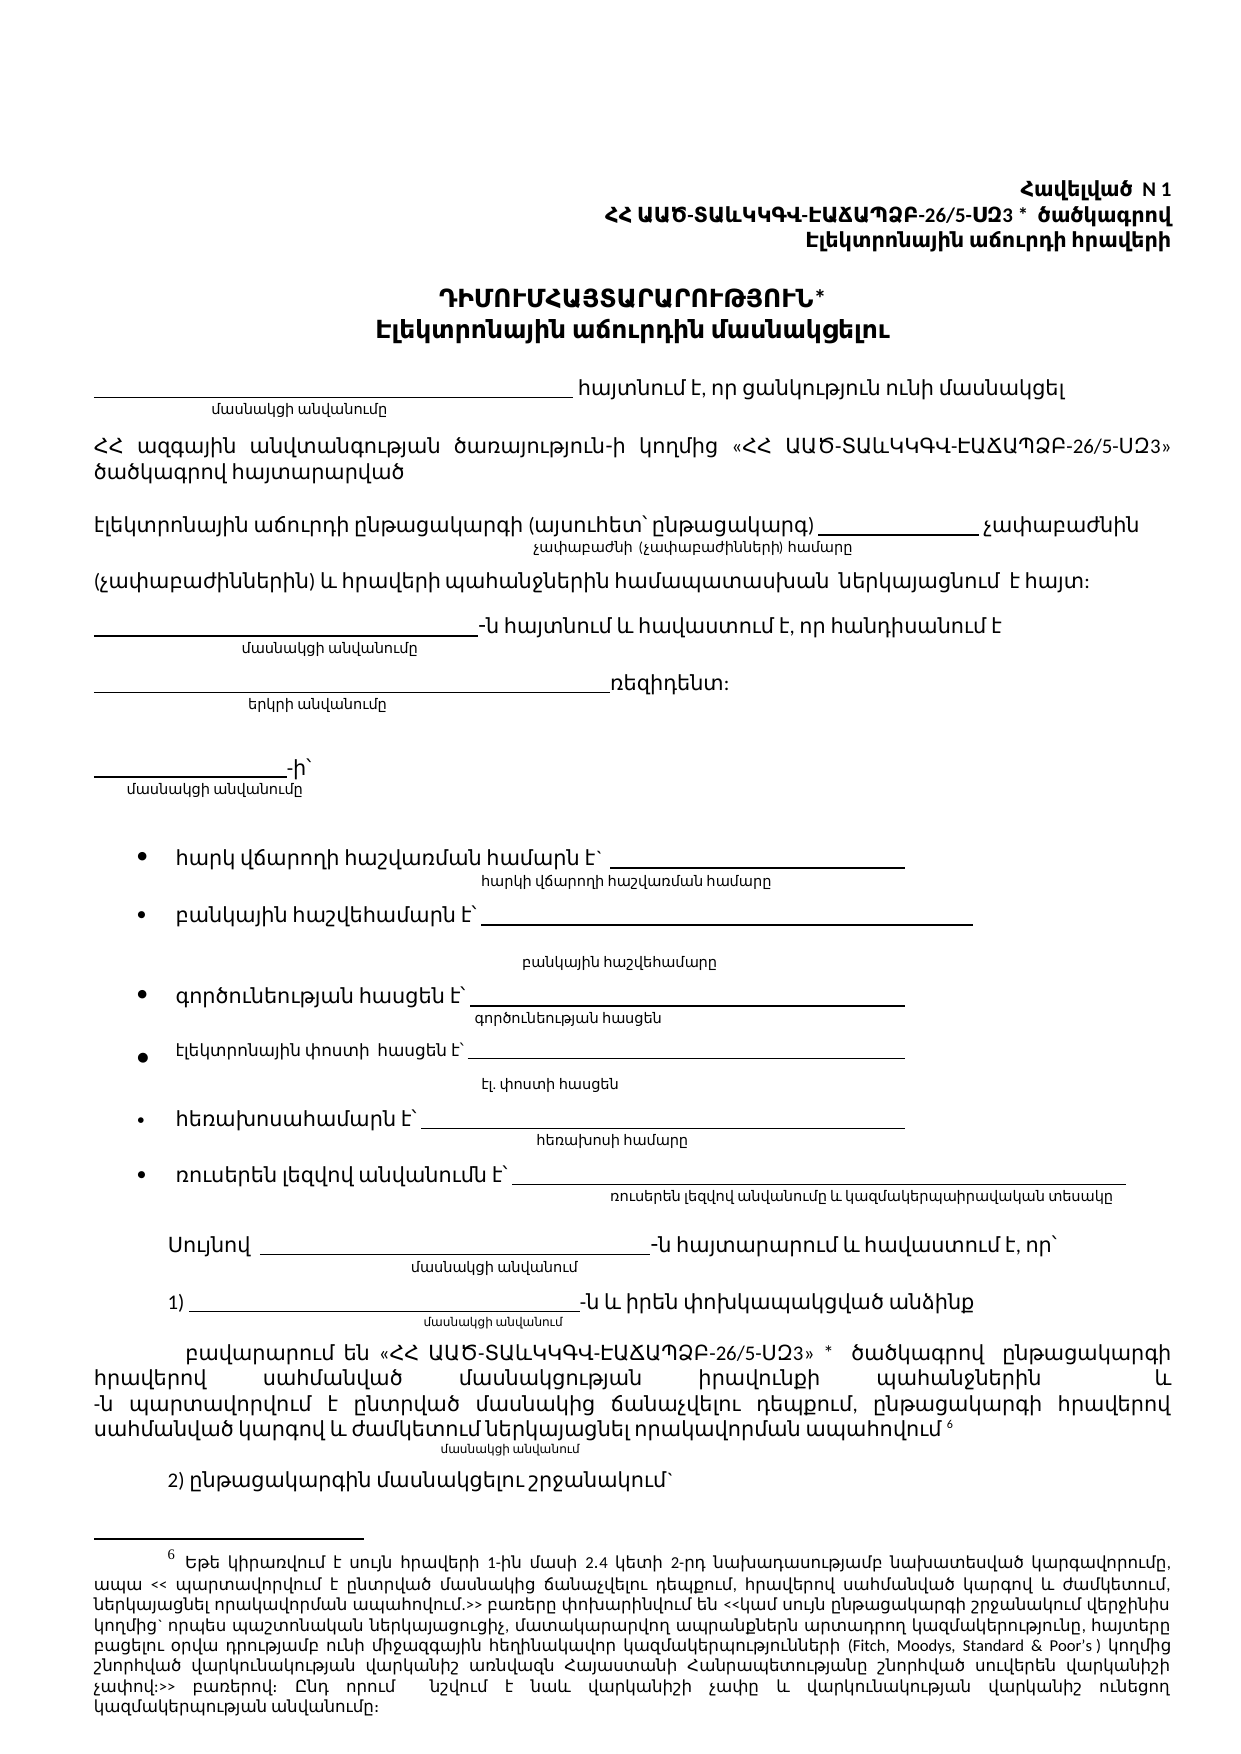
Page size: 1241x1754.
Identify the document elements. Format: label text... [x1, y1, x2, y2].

text ՀՀ ԱԱԾ-ՏԱևԿԿԳՎ-ԷԱՃԱՊՁԲ-26/5-ՍԶ3 * ծածկագրով [94, 202, 1171, 227]
text հայտնում է, որ ցանկություն ունի մասնակցել [94, 375, 1171, 400]
text (չափաբաժիններին) և հրավերի պահանջներին համապատասխան ներկայացնում է հայտ: [94, 568, 1171, 594]
text 1) -ն և իրեն փոխկապակցված անձինք [94, 1289, 1171, 1314]
list հարկ վճարողի հաշվառման համարն է` [138, 841, 1171, 872]
text ՀՀ ազգային անվտանգության ծառայություն-ի կողմից «ՀՀ ԱԱԾ-ՏԱևԿԿԳՎ-ԷԱՃԱՊՁԲ-26/5-ՍԶ3» ծածկագրով հայտարարված [94, 431, 1171, 484]
text էլ. փոստի հասցեն [94, 1075, 1171, 1106]
text երկրի անվանումը [94, 696, 1171, 726]
list գործունեության հասցեն է՝ [138, 984, 1171, 1009]
text ռուսերեն լեզվով անվանումը և կազմակերպաիրավական տեսակը [536, 1187, 1171, 1218]
list ռուսերեն լեզվով անվանումն է՝ [138, 1162, 1171, 1187]
text ռեզիդենտ: [94, 670, 1171, 696]
text էլեկտրոնային աճուրդի ընթացակարգի (այսուհետ՝ ընթացակարգ) չափաբաժնին [94, 512, 1171, 538]
list բանկային հաշվեհամարն է՝ [138, 902, 1171, 953]
text մասնակցի անվանումը [94, 639, 1171, 670]
subtitle Էլեկտրոնային աճուրդին մասնակցելու [94, 314, 1171, 344]
text բանկային հաշվեհամարը [94, 953, 1171, 984]
text -ի՝ [94, 755, 1171, 780]
text -ն հայտնում և հավաստում է, որ հանդիսանում է [94, 609, 1171, 639]
text մասնակցի անվանում [94, 1442, 1171, 1467]
text 2) ընթացակարգին մասնակցելու շրջանակում` [94, 1467, 1171, 1492]
list էլեկտրոնային փոստի հասցեն է՝ [138, 1040, 1171, 1075]
text հարկի վճարողի հաշվառման համարը [94, 872, 1171, 902]
text Էլեկտրոնային աճուրդի հրավերի [94, 227, 1171, 253]
list հեռախոսահամարն է՝ [138, 1106, 1171, 1131]
text մասնակցի անվանում [94, 1258, 1171, 1289]
text բավարարում են «ՀՀ ԱԱԾ-ՏԱևԿԿԳՎ-ԷԱՃԱՊՁԲ-26/5-ՍԶ3» * ծածկագրով ընթացակարգի հրավերով սահմանված մասնակցության իրավունքի պահանջներին և -ն պարտավորվում է ընտրված մասնակից ճանաչվելու դեպքում, ընթացակարգի հրավերով սահմանված կարգով և ժամկետում ներկայացնել որակավորման ապահովում [94, 1340, 1171, 1442]
text Սույնով -ն հայտարարում և հավաստում է, որ՝ [94, 1228, 1171, 1258]
text հեռախոսի համարը [462, 1131, 1171, 1162]
text Հավելված N 1 [94, 177, 1171, 202]
text մասնակցի անվանում [94, 1314, 1171, 1340]
text գործունեության հասցեն [94, 1009, 1171, 1040]
text մասնակցի անվանումը [94, 400, 1171, 431]
text չափաբաժնի (չափաբաժինների) համարը [94, 538, 1171, 568]
text մասնակցի անվանումը [94, 780, 1171, 811]
text ԴԻՄՈՒՄՀԱՅՏԱՐԱՐՈՒԹՅՈՒՆ* [94, 283, 1171, 314]
